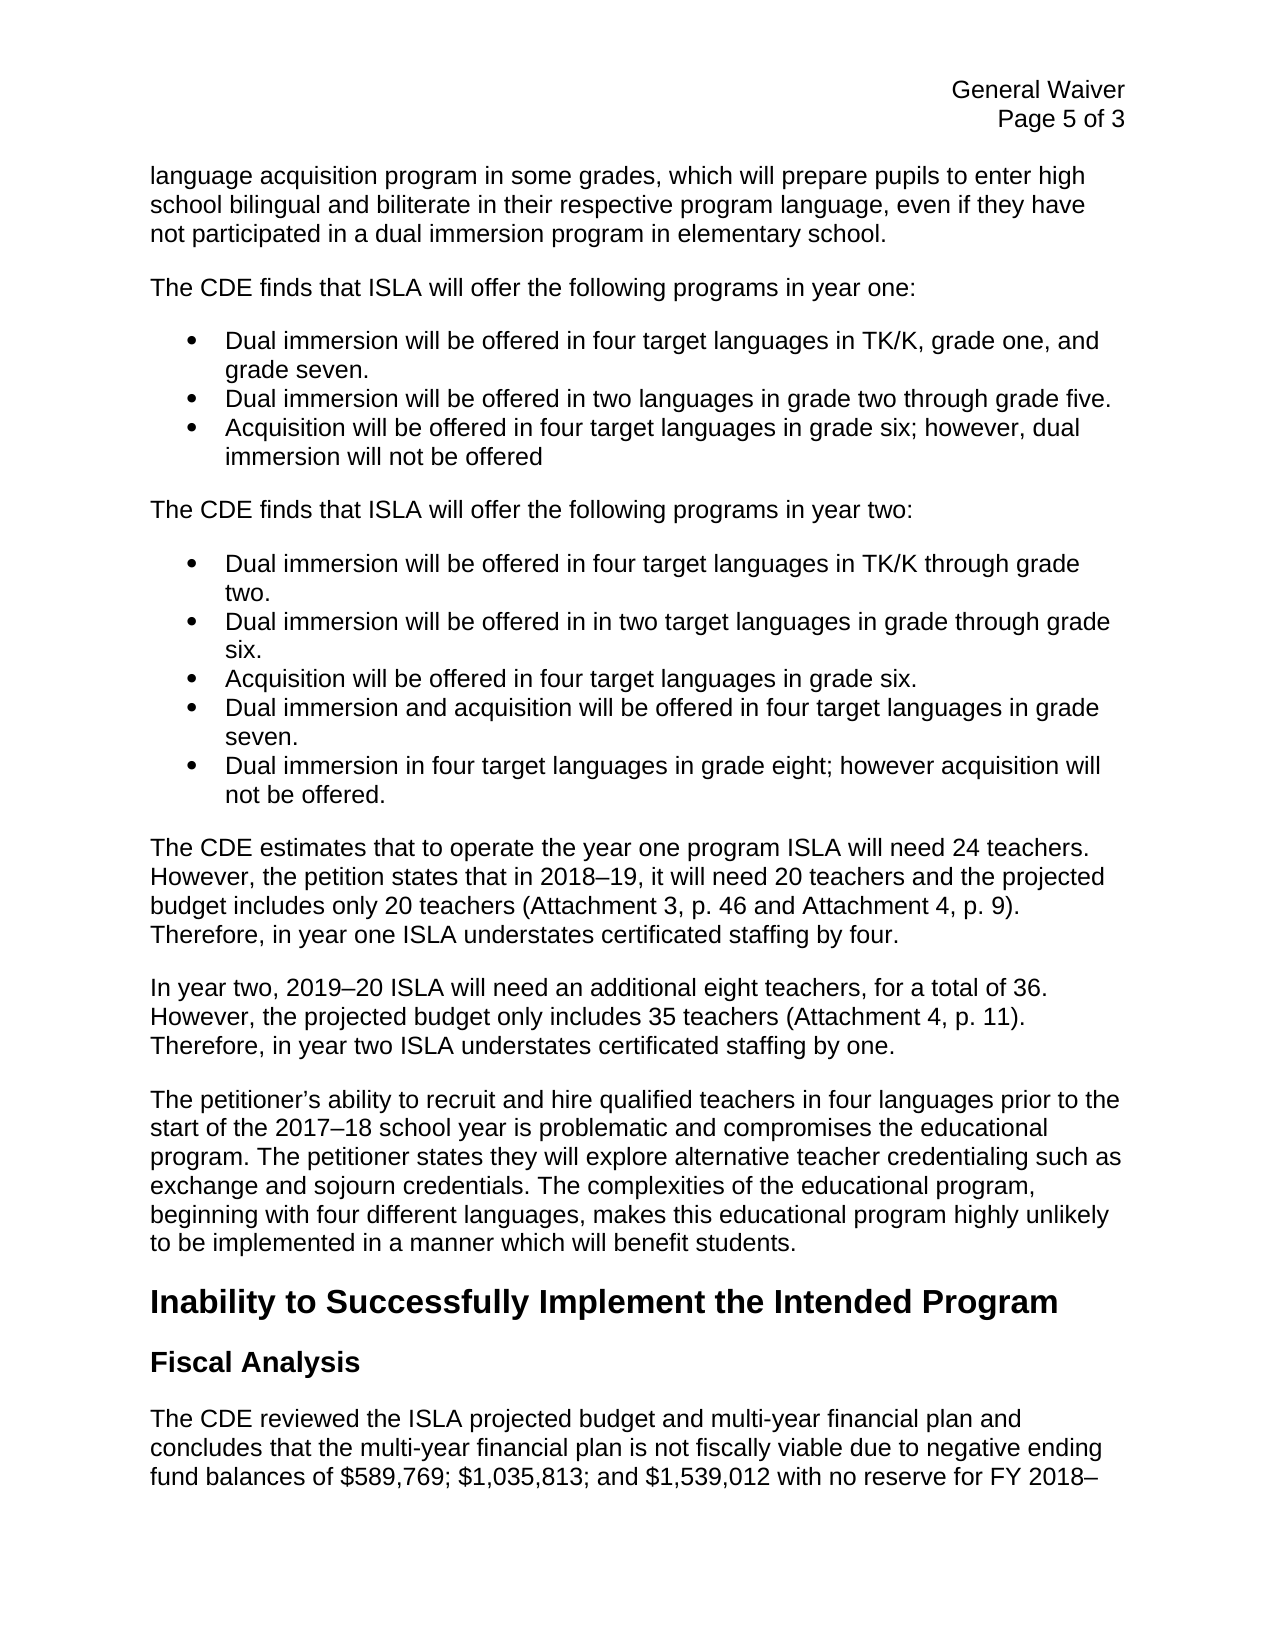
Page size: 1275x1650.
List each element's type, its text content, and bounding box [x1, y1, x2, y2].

list Dual immersion and acquisition will be offered in four target languages in grade seven. [187, 693, 1125, 751]
text The petitioner’s ability to recruit and hire qualified teachers in four languages prior to the start of the 2017–18 school year is problematic and compromises the educational program. The petitioner states they will explore alternative teacher credentialing such as exchange and sojourn credentials. The complexities of the educational program, beginning with four different languages, makes this educational program highly unlikely to be implemented in a manner which will benefit students. [150, 1084, 1125, 1257]
list Dual immersion will be offered in two languages in grade two through grade five. [187, 384, 1125, 413]
list Acquisition will be offered in four target languages in grade six; however, dual immersion will not be offered [187, 413, 1125, 470]
text The CDE finds that ISLA will offer the following programs in year two: [150, 495, 1125, 524]
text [150, 1404, 1125, 1490]
list Dual immersion in four target languages in grade eight; however acquisition will not be offered. [187, 751, 1125, 808]
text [150, 161, 1125, 247]
list Dual immersion will be offered in four target languages in TK/K, grade one, and grade seven. [187, 326, 1125, 384]
text The CDE finds that ISLA will offer the following programs in year one: [150, 272, 1125, 301]
list Dual immersion will be offered in four target languages in TK/K through grade two. [187, 549, 1125, 607]
subtitle Fiscal Analysis [150, 1346, 1125, 1379]
subtitle Inability to Successfully Implement the Intended Program [150, 1282, 1125, 1321]
text In year two, 2019–20 ISLA will need an additional eight teachers, for a total of 36. However, the projected budget only includes 35 teachers (Attachment 4, p. 11). Therefore, in year two ISLA understates certificated staffing by one. [150, 973, 1125, 1059]
text The CDE estimates that to operate the year one program ISLA will need 24 teachers. However, the petition states that in 2018–19, it will need 20 teachers and the projected budget includes only 20 teachers (Attachment 3, p. 46 and Attachment 4, p. 9). Therefore, in year one ISLA understates certificated staffing by four. [150, 833, 1125, 948]
list Dual immersion will be offered in in two target languages in grade through grade six. [187, 607, 1125, 664]
list Acquisition will be offered in four target languages in grade six. [187, 664, 1125, 693]
